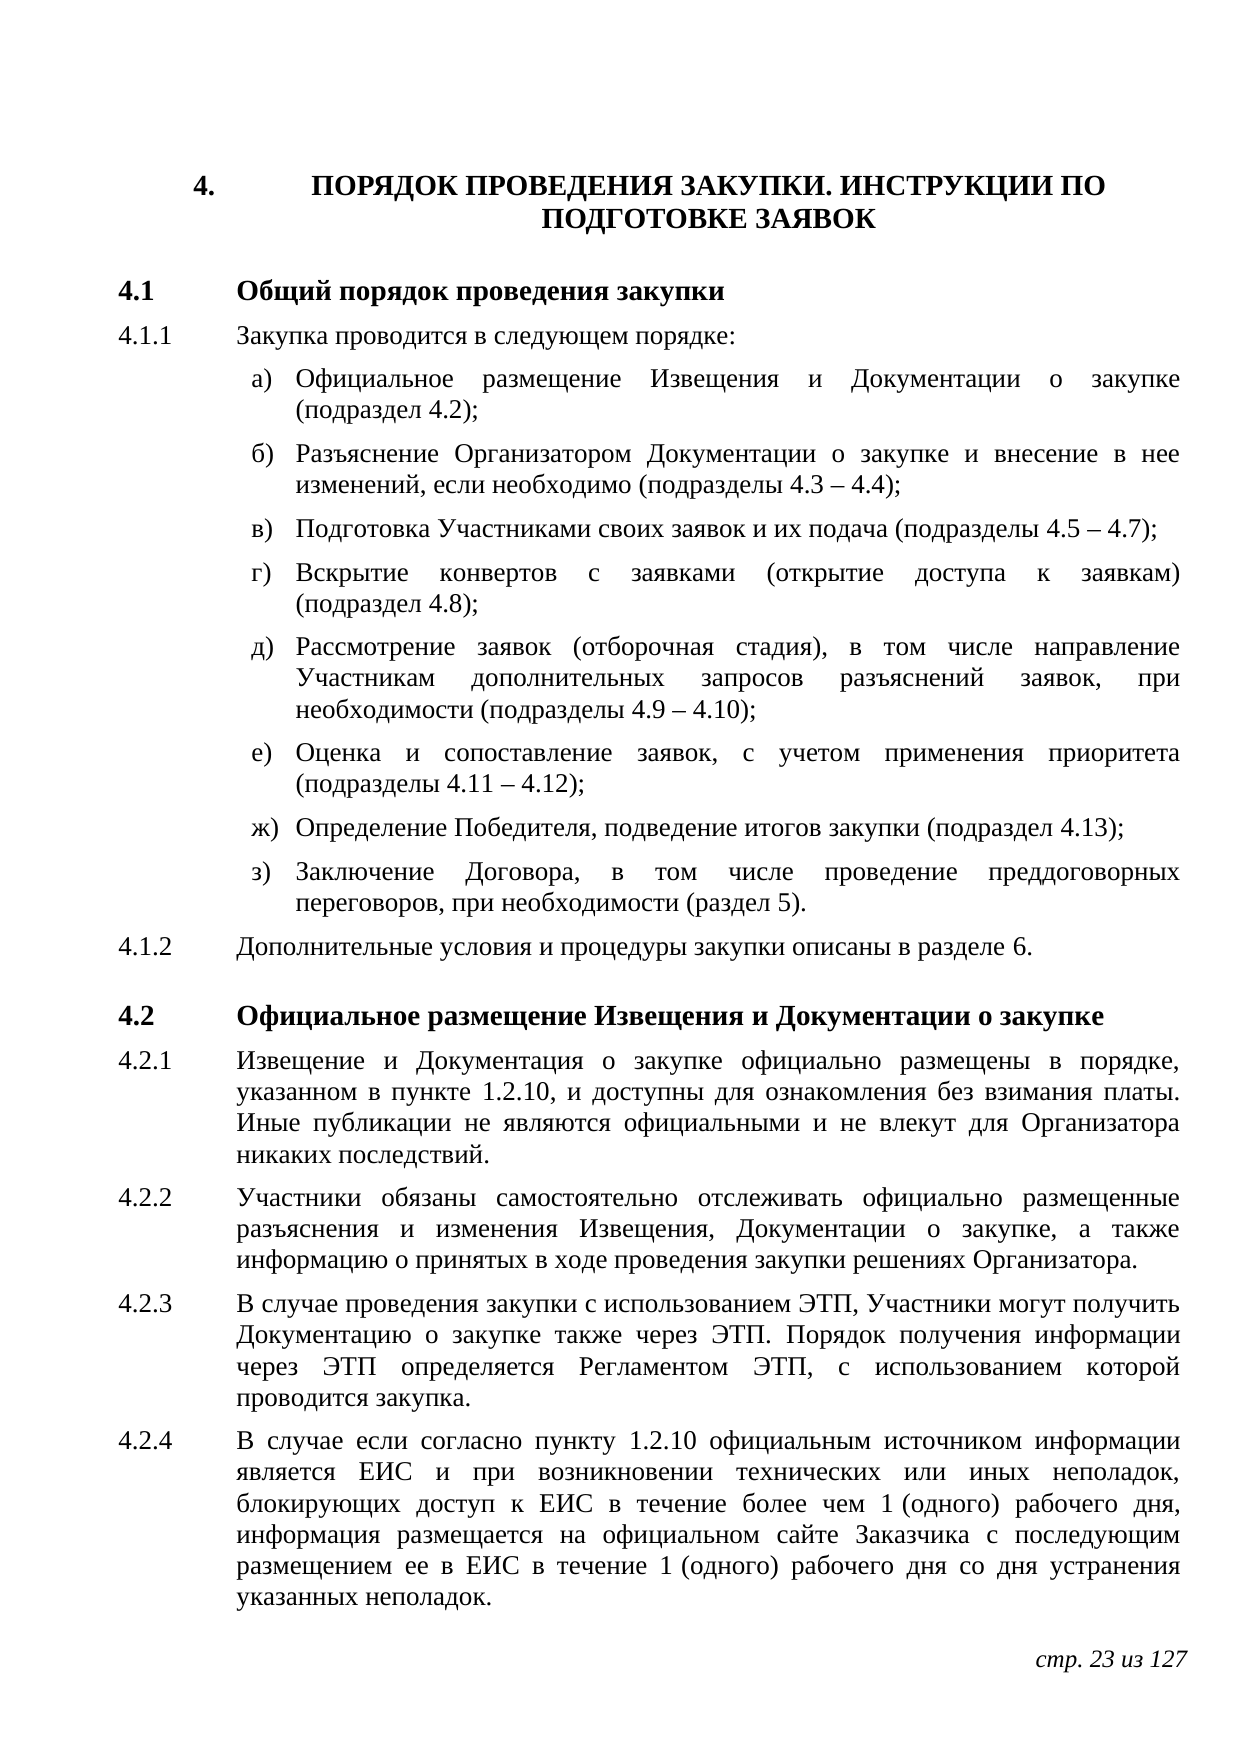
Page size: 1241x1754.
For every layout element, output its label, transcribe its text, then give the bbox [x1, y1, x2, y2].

list Официальное размещение Извещения и Документации о закупке (подраздел 4.2); [251, 362, 1181, 425]
list Разъяснение Организатором Документации о закупке и внесение в нее изменений, если необходимо (подразделы 4.3 – 4.4); [251, 437, 1181, 499]
list Оценка и сопоставление заявок, с учетом применения приоритета (подразделы 4.11 – 4.12); [251, 736, 1181, 799]
text Извещение и Документация о закупке официально размещены в порядке, указанном в пункте 1.2.10, и доступны для ознакомления без взимания платы. Иные публикации не являются официальными и не влекут для Организатора никаких последствий. [118, 1044, 1181, 1169]
list Определение Победителя, подведение итогов закупки (подраздел 4.13); [251, 811, 1181, 842]
subtitle ПОРЯДОК ПРОВЕДЕНИЯ ЗАКУПКИ. ИНСТРУКЦИИ ПО ПОДГОТОВКЕ ЗАЯВОК [118, 168, 1181, 235]
text Дополнительные условия и процедуры закупки описаны в разделе 6. [118, 929, 1181, 961]
text Закупка проводится в следующем порядке: [118, 319, 1181, 350]
subtitle Официальное размещение Извещения и Документации о закупке [118, 998, 1181, 1032]
list Рассмотрение заявок (отборочная стадия), в том числе направление Участникам дополнительных запросов разъяснений заявок, при необходимости (подразделы 4.9 – 4.10); [251, 630, 1181, 724]
text Участники обязаны самостоятельно отслеживать официально размещенные разъяснения и изменения Извещения, Документации о закупке, а также информацию о принятых в ходе проведения закупки решениях Организатора. [118, 1181, 1181, 1275]
text В случае проведения закупки с использованием ЭТП, Участники могут получить Документацию о закупке также через ЭТП. Порядок получения информации через ЭТП определяется Регламентом ЭТП, с использованием которой проводится закупка. [118, 1287, 1181, 1412]
list Вскрытие конвертов с заявками (открытие доступа к заявкам) (подраздел 4.8); [251, 556, 1181, 618]
list Подготовка Участниками своих заявок и их подача (подразделы 4.5 – 4.7); [251, 512, 1181, 543]
subtitle Общий порядок проведения закупки [118, 273, 1181, 306]
text В случае если согласно пункту 1.2.10 официальным источником информации является ЕИС и при возникновении технических или иных неполадок, блокирующих доступ к ЕИС в течение более чем 1 (одного) рабочего дня, информация размещается на официальном сайте Заказчика с последующим размещением ее в ЕИС в течение 1 (одного) рабочего дня со дня устранения указанных неполадок. [118, 1424, 1181, 1611]
list Заключение Договора, в том числе проведение преддоговорных переговоров, при необходимости (раздел 5). [251, 855, 1181, 917]
